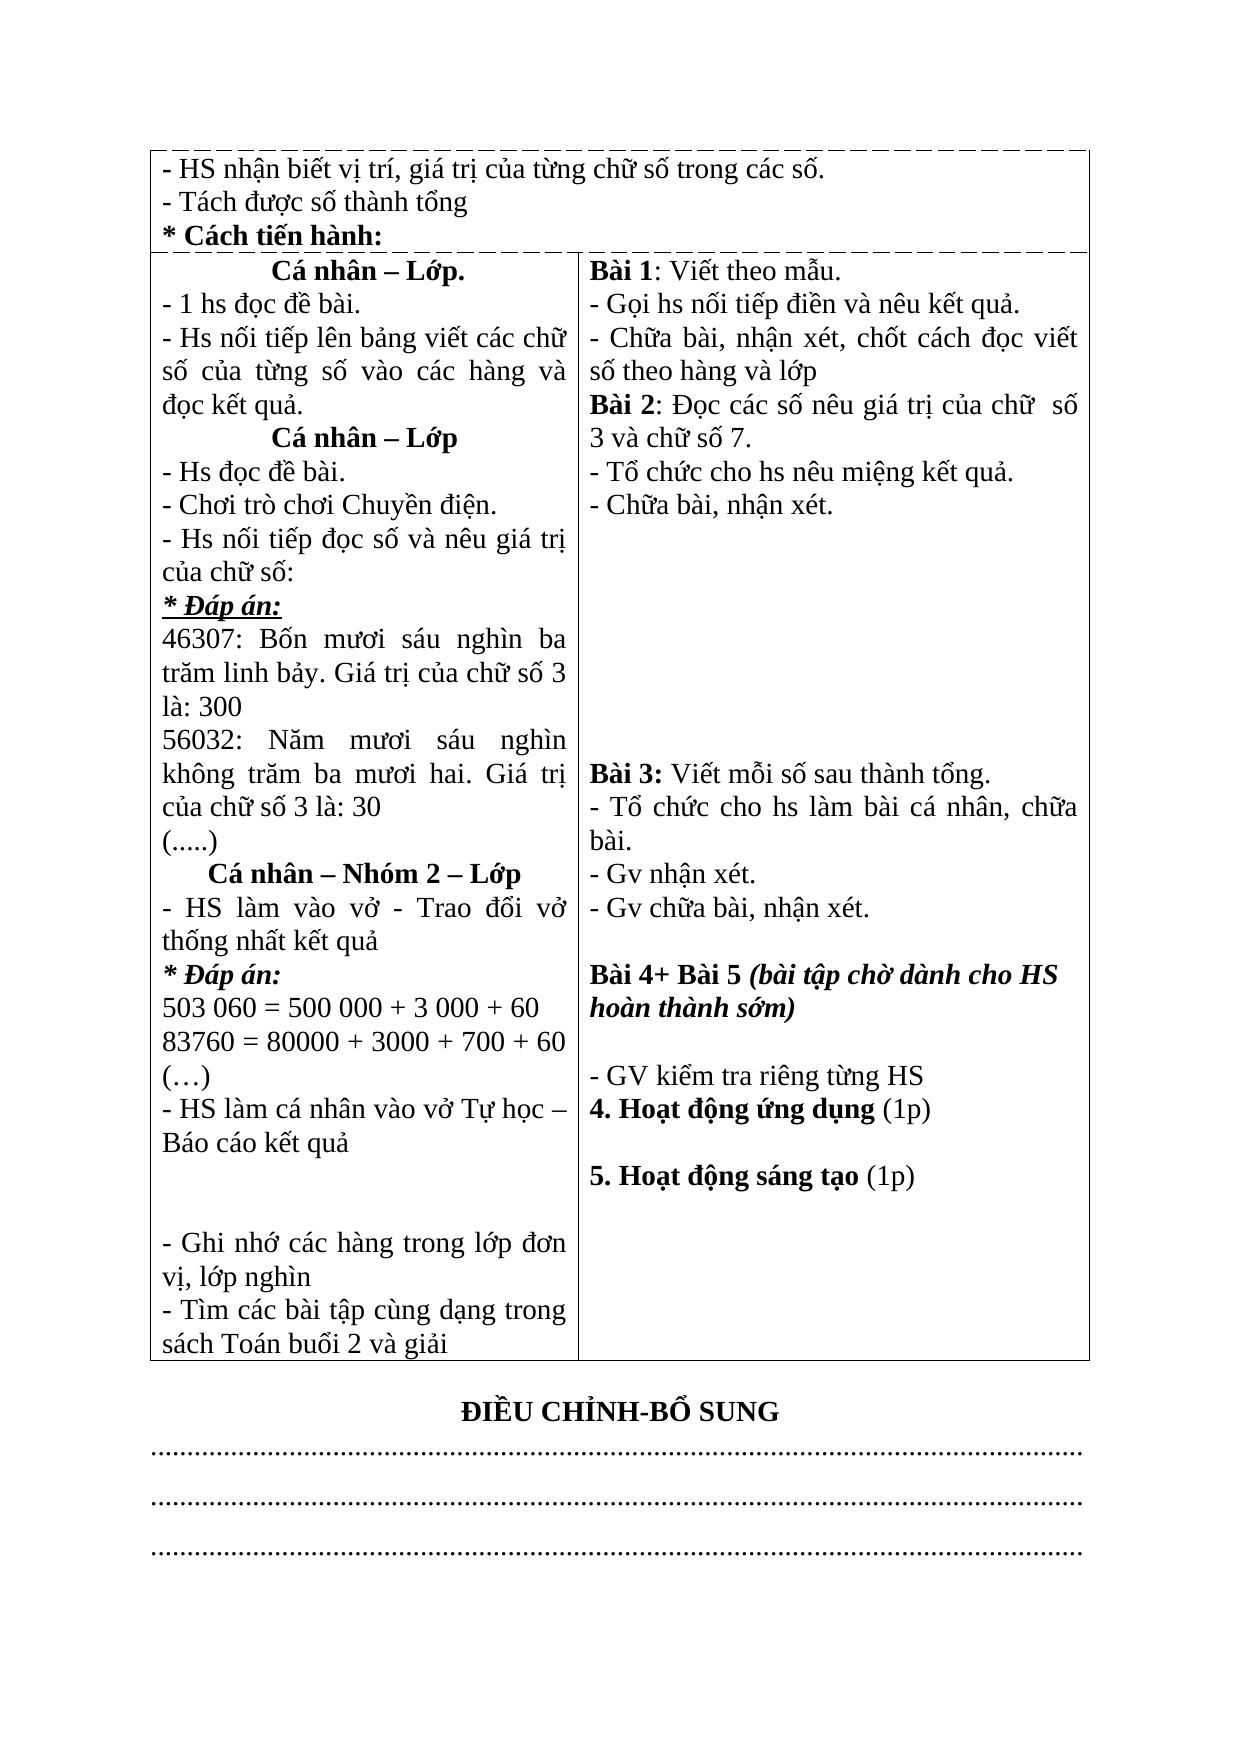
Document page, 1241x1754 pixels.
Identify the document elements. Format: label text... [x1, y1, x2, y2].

text ĐIỀU CHỈNH-BỔ SUNG [150, 1394, 1090, 1428]
table_cell Bài 1: Viết theo mẫu. - Gọi hs nối tiếp điền và nêu kết quả. - Chữa bài, nhận xét, chốt cách đọc viết số theo hàng và lớp Bài 2: Đọc các số nêu giá trị của chữ số 3 và chữ số 7. - Tổ chức cho hs nêu miệng kết quả. - Chữa bài, nhận xét. Bài 3: Viết mỗi số sau thành tổng. - Tổ chức cho hs làm bài cá nhân, chữa bài. - Gv nhận xét. - Gv chữa bài, nhận xét. Bài 4+ Bài 5 (bài tập chờ dành cho HS hoàn thành sớm) - GV kiểm tra riêng từng HS 4. Hoạt động ứng dụng (1p) 5. Hoạt động sáng tạo (1p) [579, 252, 1089, 1359]
table_cell Cá nhân – Lớp. - 1 hs đọc đề bài. - Hs nối tiếp lên bảng viết các chữ số của từng số vào các hàng và đọc kết quả. Cá nhân – Lớp - Hs đọc đề bài. - Chơi trò chơi Chuyền điện. - Hs nối tiếp đọc số và nêu giá trị của chữ số: * Đáp án: 46307: Bốn mươi sáu nghìn ba trăm linh bảy. Giá trị của chữ số 3 là: 300 56032: Năm mươi sáu nghìn không trăm ba mươi hai. Giá trị của chữ số 3 là: 30 (.....) Cá nhân – Nhóm 2 – Lớp - HS làm vào vở - Trao đổi vở thống nhất kết quả * Đáp án: 503 060 = 500 000 + 3 000 + 60 83760 = 80000 + 3000 + 700 + 60 (…) - HS làm cá nhân vào vở Tự học – Báo cáo kết quả - Ghi nhớ các hàng trong lớp đơn vị, lớp nghìn - Tìm các bài tập cùng dạng trong sách Toán buổi 2 và giải [151, 252, 578, 1359]
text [150, 1428, 1090, 1562]
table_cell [151, 150, 1089, 252]
